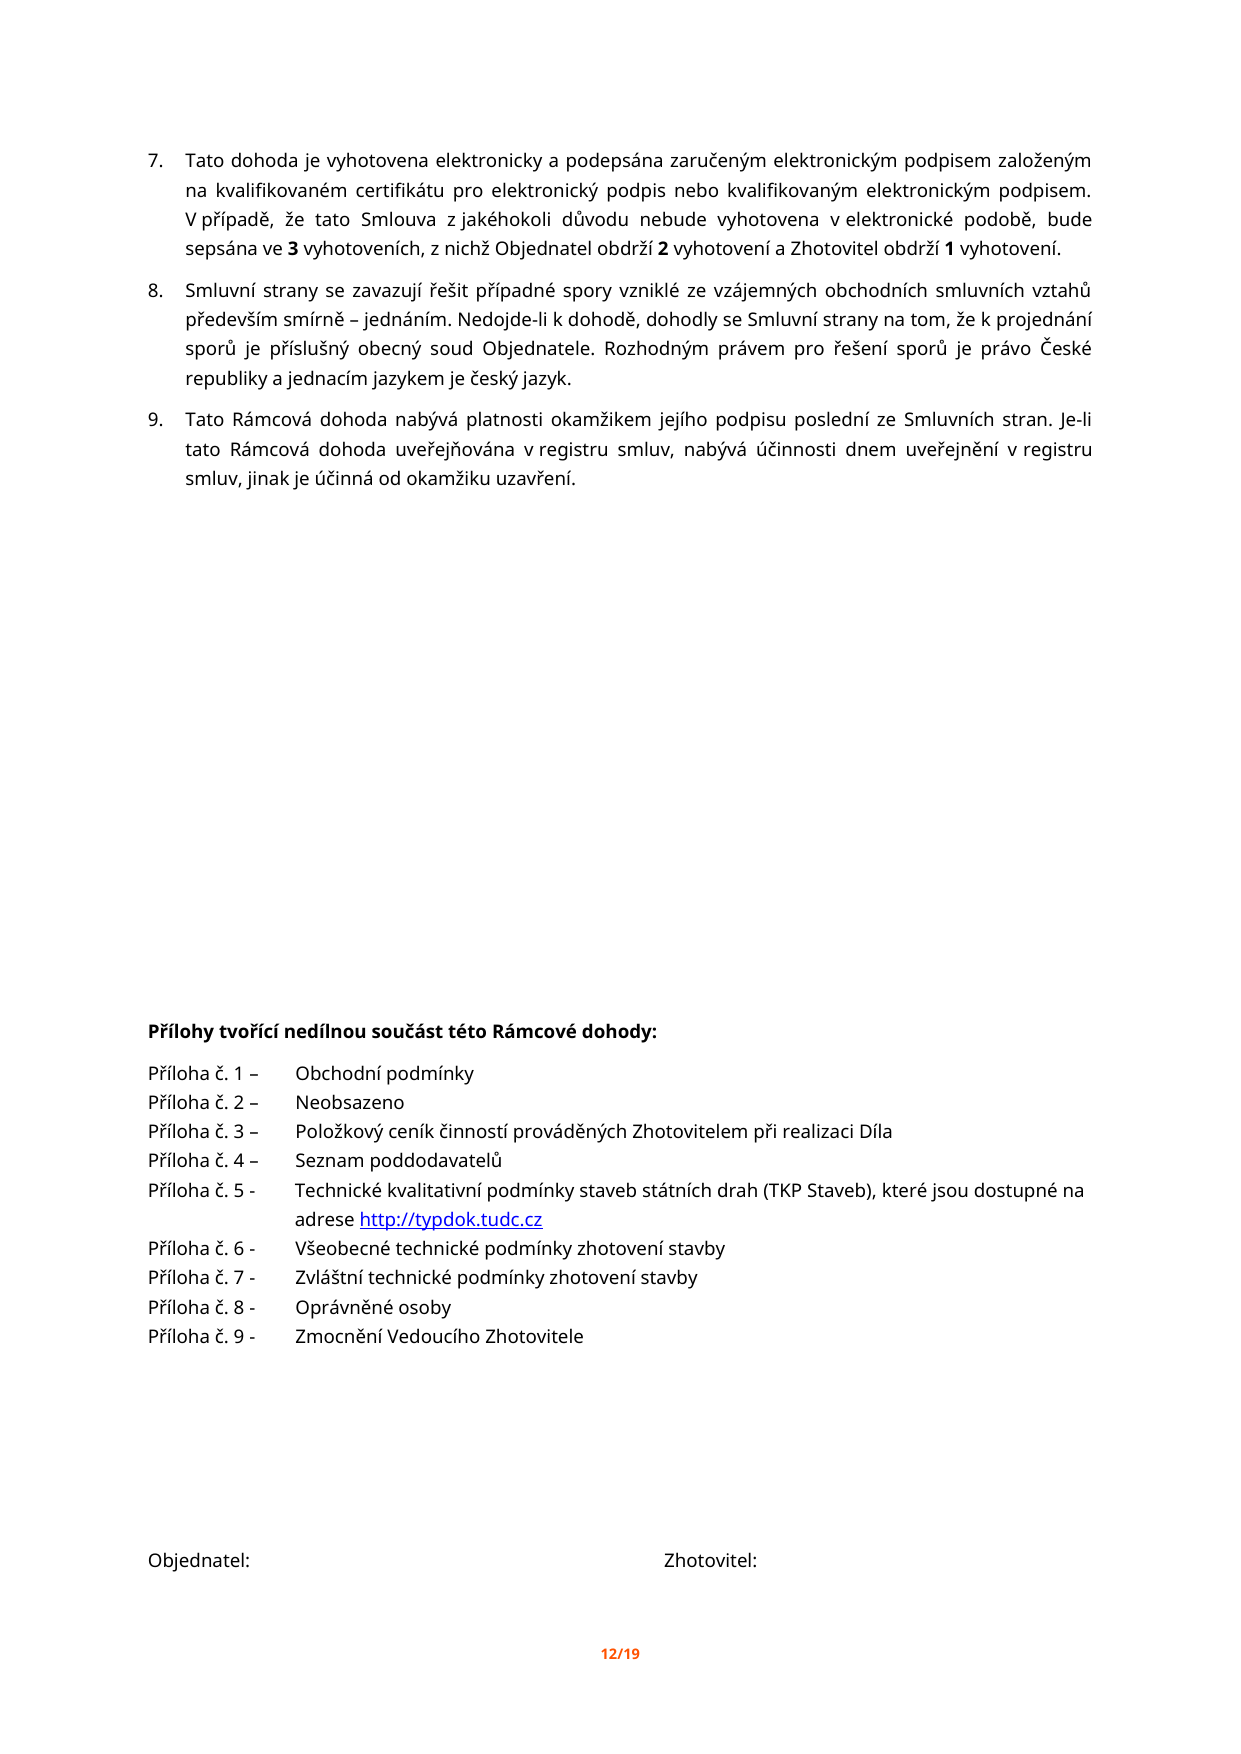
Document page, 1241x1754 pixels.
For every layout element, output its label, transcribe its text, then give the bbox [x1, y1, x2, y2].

text Příloha č. 6 - Všeobecné technické podmínky zhotovení stavby [148, 1235, 1095, 1261]
list Tato Rámcová dohoda nabývá platnosti okamžikem jejího podpisu poslední ze Smluvních stran. Je-li tato Rámcová dohoda uveřejňována v registru smluv, nabývá účinnosti dnem uveřejnění v registru smluv, jinak je účinná od okamžiku uzavření. [148, 407, 1093, 491]
text Objednatel: Zhotovitel: [148, 1547, 1093, 1573]
list Smluvní strany se zavazují řešit případné spory vzniklé ze vzájemných obchodních smluvních vztahů především smírně – jednáním. Nedojde-li k dohodě, dohodly se Smluvní strany na tom, že k projednání sporů je příslušný obecný soud Objednatele. Rozhodným právem pro řešení sporů je právo České republiky a jednacím jazykem je český jazyk. [148, 277, 1093, 391]
text Příloha č. 9 - Zmocnění Vedoucího Zhotovitele [148, 1323, 1095, 1349]
text Příloha č. 8 - Oprávněné osoby [148, 1294, 1095, 1319]
text Příloha č. 3 – Položkový ceník činností prováděných Zhotovitelem při realizaci Díla [148, 1118, 1095, 1144]
text Příloha č. 2 – Neobsazeno [148, 1089, 1095, 1114]
text Příloha č. 1 – Obchodní podmínky [148, 1060, 1095, 1085]
text Přílohy tvořící nedílnou součást této Rámcové dohody: [148, 1018, 1095, 1043]
text Příloha č. 5 - Technické kvalitativní podmínky staveb státních drah (TKP Staveb), které jsou dostupné na adrese http://typdok.tudc.cz [148, 1177, 1095, 1232]
text Příloha č. 4 – Seznam poddodavatelů [148, 1148, 1095, 1173]
list Tato dohoda je vyhotovena elektronicky a podepsána zaručeným elektronickým podpisem založeným na kvalifikovaném certifikátu pro elektronický podpis nebo kvalifikovaným elektronickým podpisem. V případě, že tato Smlouva z jakéhokoli důvodu nebude vyhotovena v elektronické podobě, bude sepsána ve 3 vyhotoveních, z nichž Objednatel obdrží 2 vyhotovení a Zhotovitel obdrží 1 vyhotovení. [148, 148, 1093, 261]
text Příloha č. 7 - Zvláštní technické podmínky zhotovení stavby [148, 1265, 1095, 1290]
